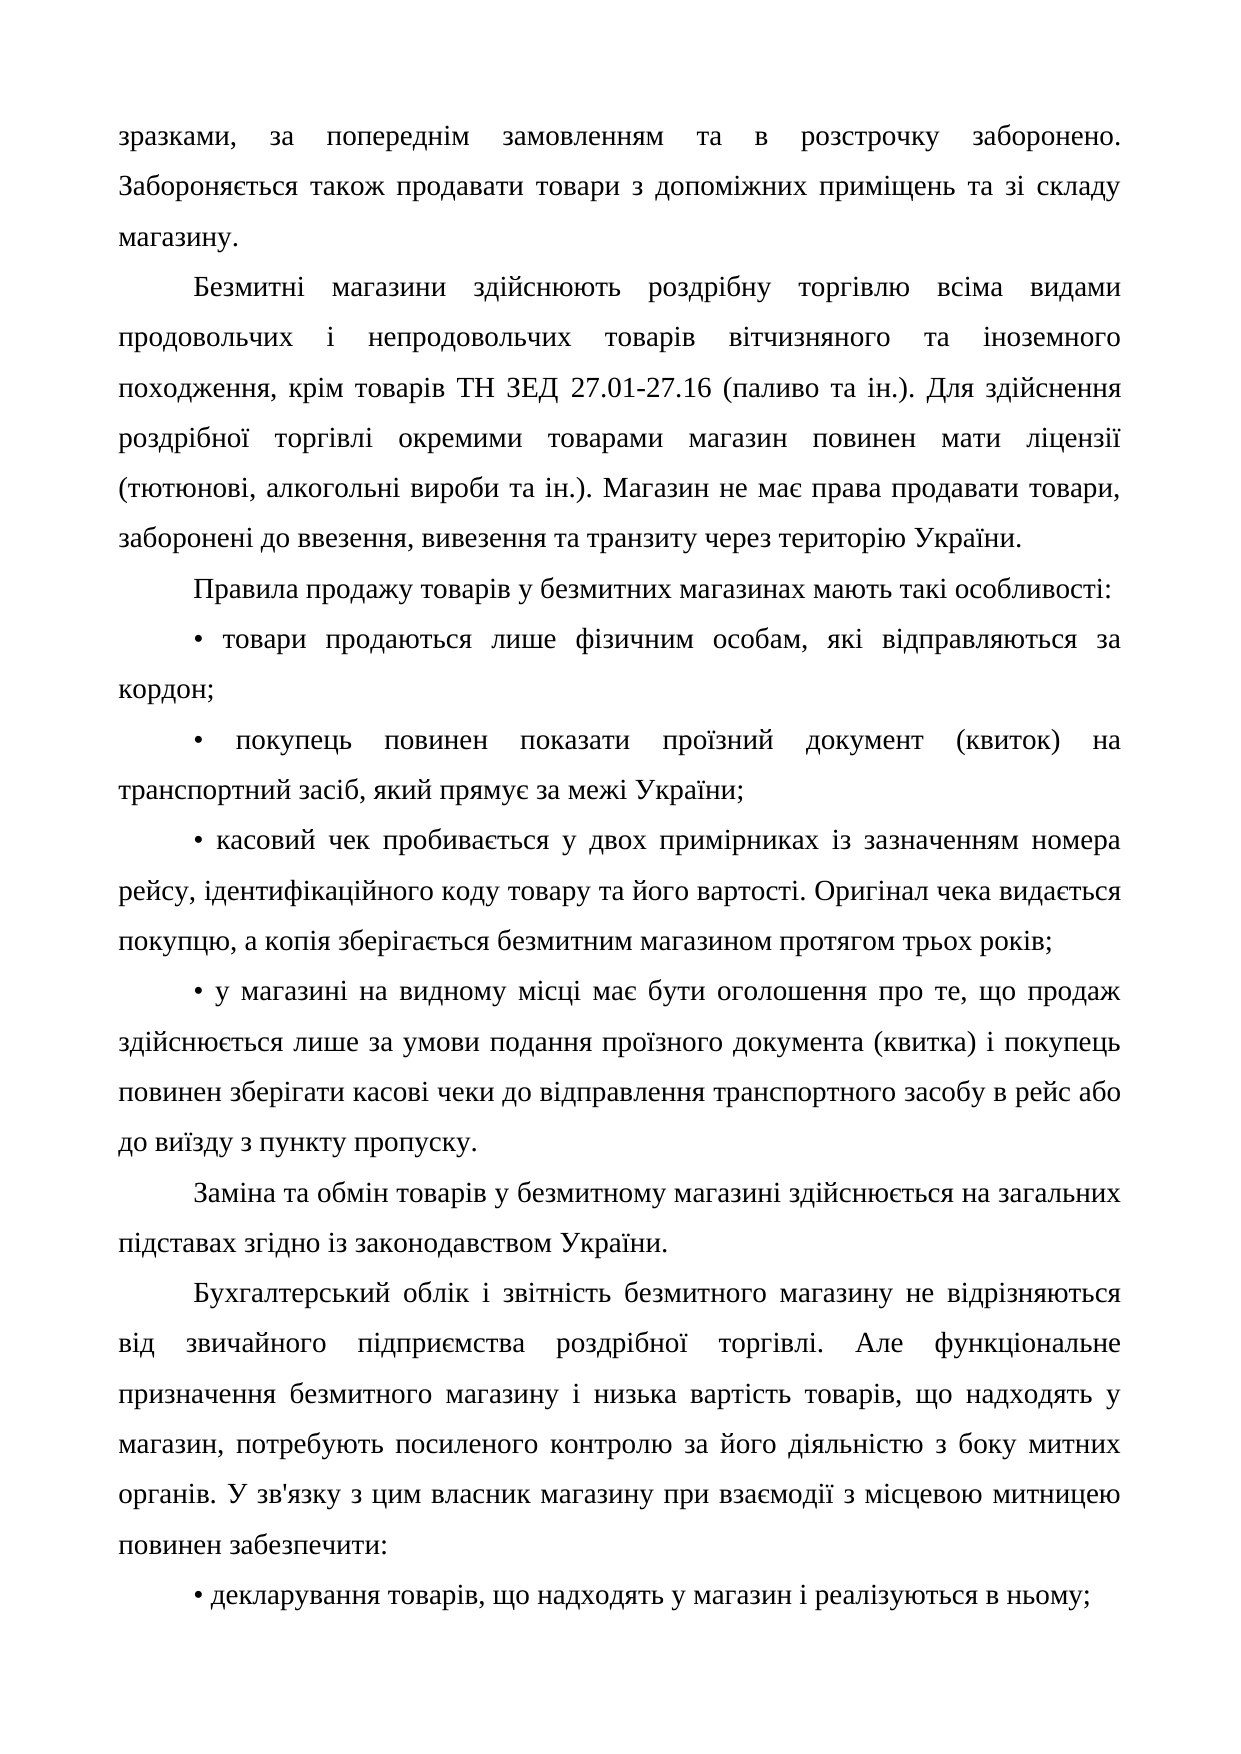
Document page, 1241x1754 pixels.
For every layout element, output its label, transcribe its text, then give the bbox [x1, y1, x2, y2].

text Заміна та обмін товарів у безмитному магазині здійснюється на загальних підставах згідно із законодавством України. [118, 1175, 1122, 1258]
text Правила продажу товарів у безмитних магазинах мають такі особливості: [118, 571, 1122, 604]
text • товари продаються лише фізичним особам, які відправляються за кордон; [118, 621, 1122, 705]
text • покупець повинен показати проїзний документ (квиток) на транспортний засіб, який прямує за межі України; [118, 722, 1122, 806]
text Бухгалтерський облік і звітність безмитного магазину не відрізняються від звичайного підприємства роздрібної торгівлі. Але функціональне призначення безмитного магазину і низька вартість товарів, що надходять у магазин, потребують посиленого контролю за його діяльністю з боку митних органів. У зв'язку з цим власник магазину при взаємодії з місцевою митницею повинен забезпечити: [118, 1275, 1122, 1560]
text • декларування товарів, що надходять у магазин і реалізуються в ньому; [118, 1577, 1122, 1611]
text Безмитні магазини здійснюють роздрібну торгівлю всіма видами продовольчих і непродовольчих товарів вітчизняного та іноземного походження, крім товарів ТН ЗЕД 27.01-27.16 (паливо та ін.). Для здійснення роздрібної торгівлі окремими товарами магазин повинен мати ліцензії (тютюнові, алкогольні вироби та ін.). Магазин не має права продавати товари, заборонені до ввезення, вивезення та транзиту через територію України. [118, 269, 1122, 554]
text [118, 118, 1122, 252]
text • касовий чек пробивається у двох примірниках із зазначенням номера рейсу, ідентифікаційного коду товару та його вартості. Оригінал чека видається покупцю, а копія зберігається безмитним магазином протягом трьох років; [118, 822, 1122, 957]
text • у магазині на видному місці має бути оголошення про те, що продаж здійснюється лише за умови подання проїзного документа (квитка) і покупець повинен зберігати касові чеки до відправлення транспортного засобу в рейс або до виїзду з пункту пропуску. [118, 973, 1122, 1158]
